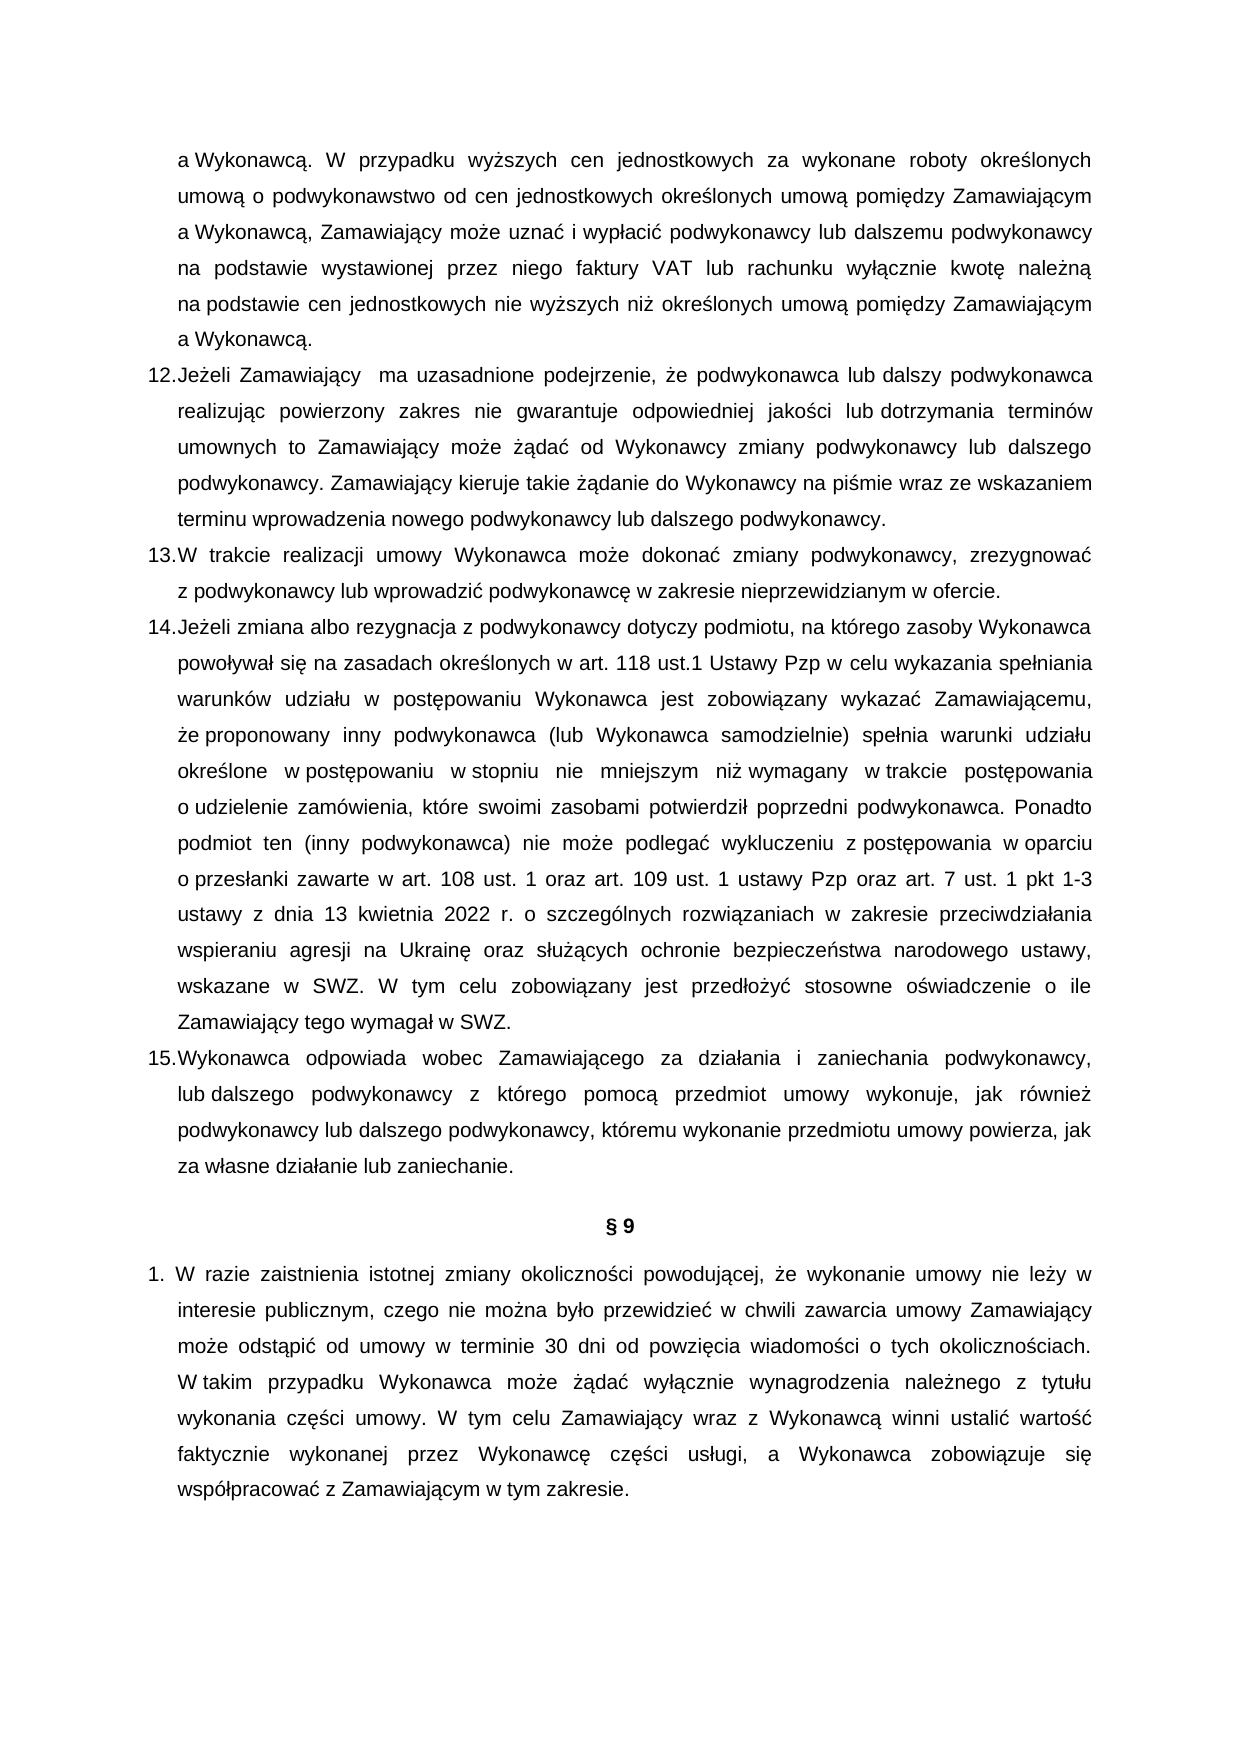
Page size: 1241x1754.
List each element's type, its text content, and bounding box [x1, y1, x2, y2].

list Jeżeli zmiana albo rezygnacja z podwykonawcy dotyczy podmiotu, na którego zasoby Wykonawca powoływał się na zasadach określonych w art. 118 ust.1 Ustawy Pzp w celu wykazania spełniania warunków udziału w postępowaniu Wykonawca jest zobowiązany wykazać Zamawiającemu, że proponowany inny podwykonawca (lub Wykonawca samodzielnie) spełnia warunki udziału określone w postępowaniu w stopniu nie mniejszym niż wymagany w trakcie postępowania o udzielenie zamówienia, które swoimi zasobami potwierdził poprzedni podwykonawca. Ponadto podmiot ten (inny podwykonawca) nie może podlegać wykluczeniu z postępowania w oparciu o przesłanki zawarte w art. 108 ust. 1 oraz art. 109 ust. 1 ustawy Pzp oraz art. 7 ust. 1 pkt 1-3 ustawy z dnia 13 kwietnia 2022 r. o szczególnych rozwiązaniach w zakresie przeciwdziałania wspieraniu agresji na Ukrainę oraz służących ochronie bezpieczeństwa narodowego ustawy, wskazane w SWZ. W tym celu zobowiązany jest przedłożyć stosowne oświadczenie o ile Zamawiający tego wymagał w SWZ. [148, 615, 1093, 1034]
text § 9 [148, 1214, 1093, 1238]
list W trakcie realizacji umowy Wykonawca może dokonać zmiany podwykonawcy, zrezygnować z podwykonawcy lub wprowadzić podwykonawcę w zakresie nieprzewidzianym w ofercie. [148, 543, 1093, 603]
text 1. W razie zaistnienia istotnej zmiany okoliczności powodującej, że wykonanie umowy nie leży w interesie publicznym, czego nie można było przewidzieć w chwili zawarcia umowy Zamawiający może odstąpić od umowy w terminie 30 dni od powzięcia wiadomości o tych okolicznościach. W takim przypadku Wykonawca może żądać wyłącznie wynagrodzenia należnego z tytułu wykonania części umowy. W tym celu Zamawiający wraz z Wykonawcą winni ustalić wartość faktycznie wykonanej przez Wykonawcę części usługi, a Wykonawca zobowiązuje się współpracować z Zamawiającym w tym zakresie. [148, 1262, 1093, 1501]
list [148, 148, 1093, 351]
list Wykonawca odpowiada wobec Zamawiającego za działania i zaniechania podwykonawcy, lub dalszego podwykonawcy z którego pomocą przedmiot umowy wykonuje, jak również podwykonawcy lub dalszego podwykonawcy, któremu wykonanie przedmiotu umowy powierza, jak za własne działanie lub zaniechanie. [148, 1046, 1093, 1178]
list Jeżeli Zamawiający ma uzasadnione podejrzenie, że podwykonawca lub dalszy podwykonawca realizując powierzony zakres nie gwarantuje odpowiedniej jakości lub dotrzymania terminów umownych to Zamawiający może żądać od Wykonawcy zmiany podwykonawcy lub dalszego podwykonawcy. Zamawiający kieruje takie żądanie do Wykonawcy na piśmie wraz ze wskazaniem terminu wprowadzenia nowego podwykonawcy lub dalszego podwykonawcy. [148, 363, 1093, 531]
